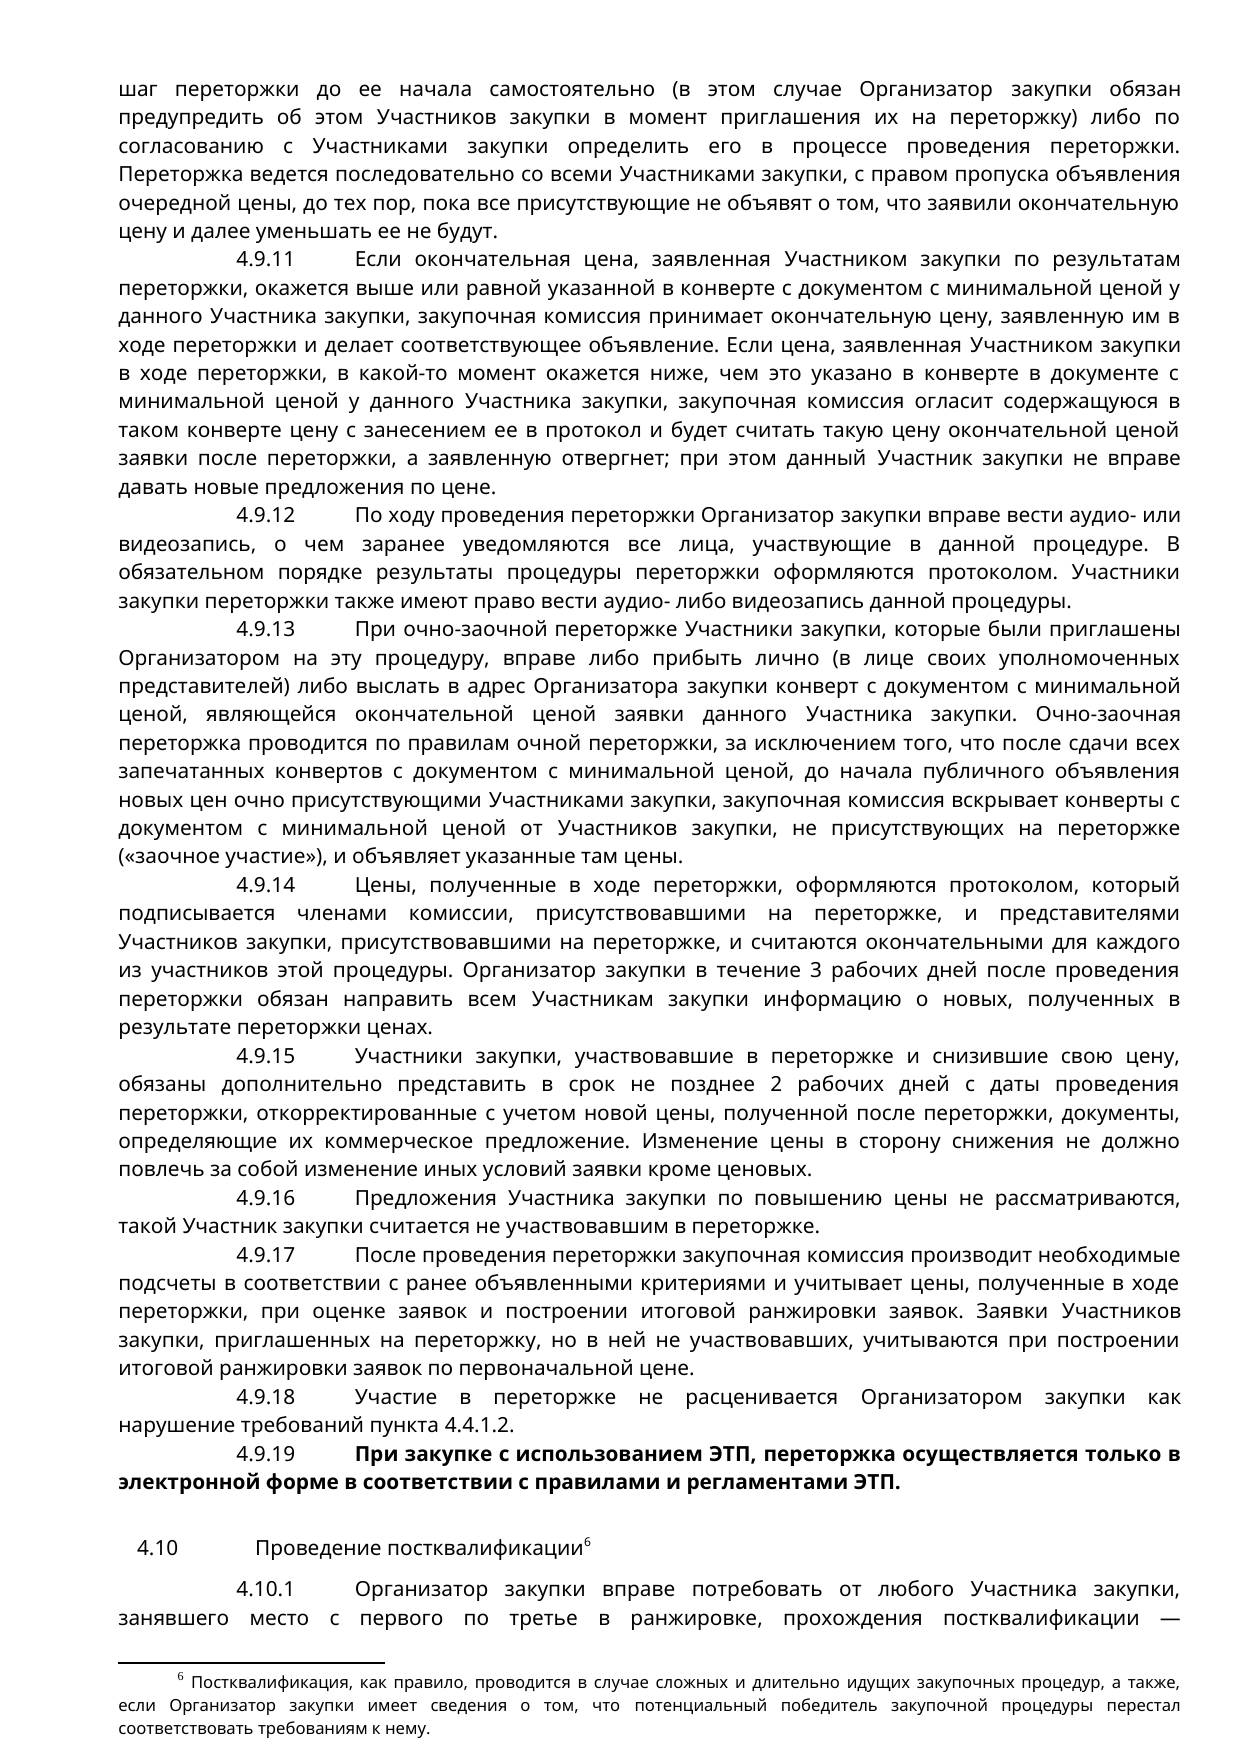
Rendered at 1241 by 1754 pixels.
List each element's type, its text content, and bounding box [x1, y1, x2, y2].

list Предложения Участника закупки по повышению цены не рассматриваются, такой Участник закупки считается не участвовавшим в переторжке. [118, 1183, 1181, 1240]
list При очно-заочной переторжке Участники закупки, которые были приглашены Организатором на эту процедуру, вправе либо прибыть лично (в лице своих уполномоченных представителей) либо выслать в адрес Организатора закупки конверт с документом с минимальной ценой, являющейся окончательной ценой заявки данного Участника закупки. Очно-заочная переторжка проводится по правилам очной переторжки, за исключением того, что после сдачи всех запечатанных конвертов с документом с минимальной ценой, до начала публичного объявления новых цен очно присутствующими Участниками закупки, закупочная комиссия вскрывает конверты с документом с минимальной ценой от Участников закупки, не присутствующих на переторжке («заочное участие»), и объявляет указанные там цены. [118, 614, 1181, 870]
list Участники закупки, участвовавшие в переторжке и снизившие свою цену, обязаны дополнительно представить в срок не позднее 2 рабочих дней с даты проведения переторжки, откорректированные с учетом новой цены, полученной после переторжки, документы, определяющие их коммерческое предложение. Изменение цены в сторону снижения не должно повлечь за собой изменение иных условий заявки кроме ценовых. [118, 1041, 1181, 1183]
list Участие в переторжке не расценивается Организатором закупки как нарушение требований пункта 4.4.1.2. [118, 1382, 1181, 1439]
list При закупке с использованием ЭТП, переторжка осуществляется только в электронной форме в соответствии с правилами и регламентами ЭТП. [118, 1439, 1181, 1496]
list Цены, полученные в ходе переторжки, оформляются протоколом, который подписывается членами комиссии, присутствовавшими на переторжке, и представителями Участников закупки, присутствовавшими на переторжке, и считаются окончательными для каждого из участников этой процедуры. Организатор закупки в течение 3 рабочих дней после проведения переторжки обязан направить всем Участникам закупки информацию о новых, полученных в результате переторжки ценах. [118, 870, 1181, 1041]
list Если окончательная цена, заявленная Участником закупки по результатам переторжки, окажется выше или равной указанной в конверте с документом с минимальной ценой у данного Участника закупки, закупочная комиссия принимает окончательную цену, заявленную им в ходе переторжки и делает соответствующее объявление. Если цена, заявленная Участником закупки в ходе переторжки, в какой-то момент окажется ниже, чем это указано в конверте в документе с минимальной ценой у данного Участника закупки, закупочная комиссия огласит содержащуюся в таком конверте цену с занесением ее в протокол и будет считать такую цену окончательной ценой заявки после переторжки, а заявленную отвергнет; при этом данный Участник закупки не вправе давать новые предложения по цене. [118, 244, 1181, 500]
list После проведения переторжки закупочная комиссия производит необходимые подсчеты в соответствии с ранее объявленными критериями и учитывает цены, полученные в ходе переторжки, при оценке заявок и построении итоговой ранжировки заявок. Заявки Участников закупки, приглашенных на переторжку, но в ней не участвовавших, учитываются при построении итоговой ранжировки заявок по первоначальной цене. [118, 1240, 1181, 1382]
list По ходу проведения переторжки Организатор закупки вправе вести аудио- или видеозапись, о чем заранее уведомляются все лица, участвующие в данной процедуре. В обязательном порядке результаты процедуры переторжки оформляются протоколом. Участники закупки переторжки также имеют право вести аудио- либо видеозапись данной процедуры. [118, 500, 1181, 614]
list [118, 1574, 1181, 1631]
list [118, 74, 1181, 244]
subtitle Проведение постквалификации [137, 1533, 1181, 1562]
